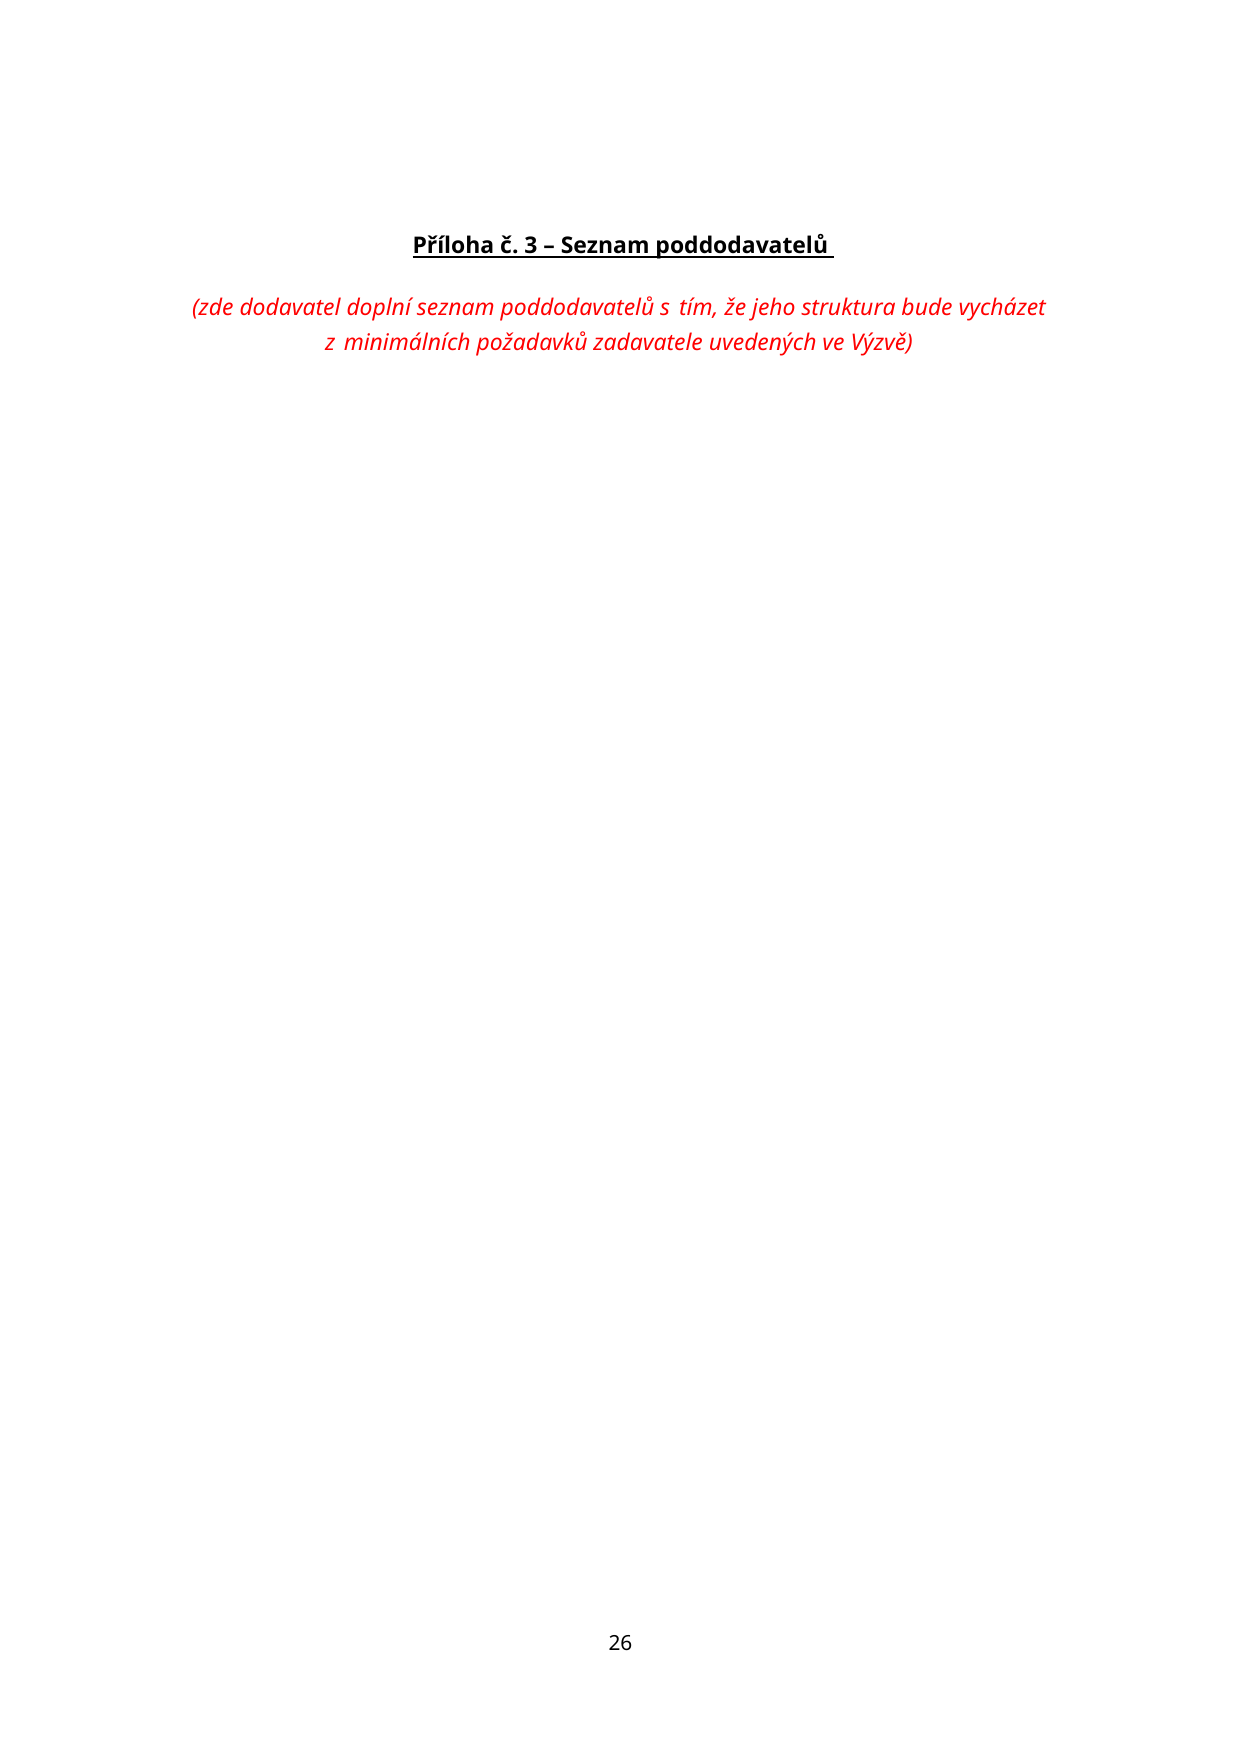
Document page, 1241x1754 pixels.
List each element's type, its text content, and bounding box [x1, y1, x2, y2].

text (zde dodavatel doplní seznam poddodavatelů s tím, že jeho struktura bude vycházet z minimálních požadavků zadavatele uvedených ve Výzvě) [148, 290, 1093, 358]
text Příloha č. 3 – Seznam poddodavatelů [148, 229, 1093, 261]
